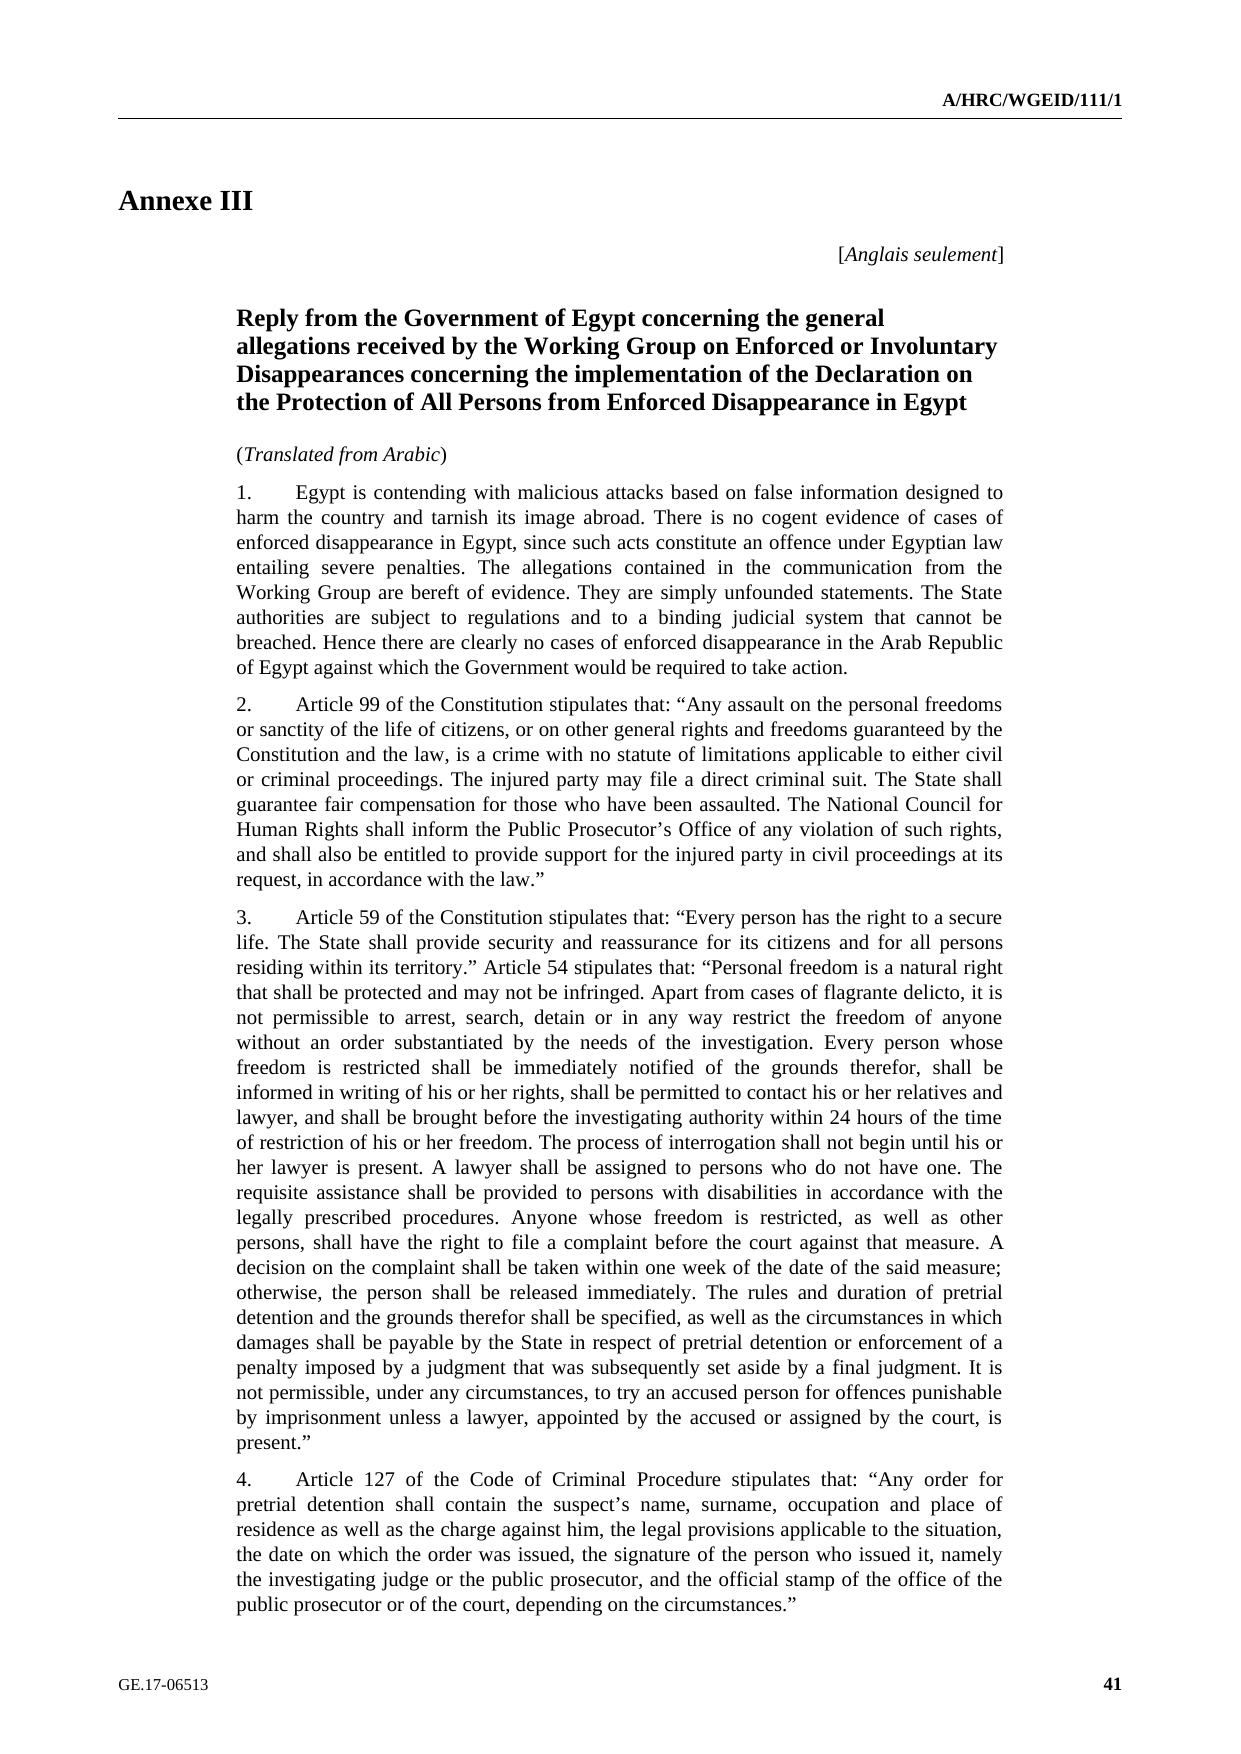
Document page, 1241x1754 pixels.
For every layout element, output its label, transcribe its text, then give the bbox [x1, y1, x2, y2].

text 2. Article 99 of the Constitution stipulates that: “Any assault on the personal freedoms or sanctity of the life of citizens, or on other general rights and freedoms guaranteed by the Constitution and the law, is a crime with no statute of limitations applicable to either civil or criminal proceedings. The injured party may file a direct criminal suit. The State shall guarantee fair compensation for those who have been assaulted. The National Council for Human Rights shall inform the Public Prosecutor’s Office of any violation of such rights, and shall also be entitled to provide support for the injured party in civil proceedings at its request, in accordance with the law.” [236, 691, 1004, 891]
text 4. Article 127 of the Code of Criminal Procedure stipulates that: “Any order for pretrial detention shall contain the suspect’s name, surname, occupation and place of residence as well as the charge against him, the legal provisions applicable to the situation, the date on which the order was issued, the signature of the person who issued it, namely the investigating judge or the public prosecutor, and the official stamp of the office of the public prosecutor or of the court, depending on the circumstances.” [236, 1466, 1004, 1616]
text Reply from the Government of Egypt concerning the general allegations received by the Working Group on Enforced or Involuntary Disappearances concerning the implementation of the Declaration on the Protection of All Persons from Enforced Disappearance in Egypt [118, 304, 1004, 416]
text 3. Article 59 of the Constitution stipulates that: “Every person has the right to a secure life. The State shall provide security and reassurance for its citizens and for all persons residing within its territory.” Article 54 stipulates that: “Personal freedom is a natural right that shall be protected and may not be infringed. Apart from cases of flagrante delicto, it is not permissible to arrest, search, detain or in any way restrict the freedom of anyone without an order substantiated by the needs of the investigation. Every person whose freedom is restricted shall be immediately notified of the grounds therefor, shall be informed in writing of his or her rights, shall be permitted to contact his or her relatives and lawyer, and shall be brought before the investigating authority within 24 hours of the time of restriction of his or her freedom. The process of interrogation shall not begin until his or her lawyer is present. A lawyer shall be assigned to persons who do not have one. The requisite assistance shall be provided to persons with disabilities in accordance with the legally prescribed procedures. Anyone whose freedom is restricted, as well as other persons, shall have the right to file a complaint before the court against that measure. A decision on the complaint shall be taken within one week of the date of the said measure; otherwise, the person shall be released immediately. The rules and duration of pretrial detention and the grounds therefor shall be specified, as well as the circumstances in which damages shall be payable by the State in respect of pretrial detention or enforcement of a penalty imposed by a judgment that was subsequently set aside by a final judgment. It is not permissible, under any circumstances, to try an accused person for offences punishable by imprisonment unless a lawyer, appointed by the accused or assigned by the court, is present.” [236, 904, 1004, 1454]
text Annexe III [118, 185, 1004, 216]
text [Anglais seulement] [236, 241, 1004, 266]
text (Translated from Arabic) [236, 441, 1004, 466]
text 1. Egypt is contending with malicious attacks based on false information designed to harm the country and tarnish its image abroad. There is no cogent evidence of cases of enforced disappearance in Egypt, since such acts constitute an offence under Egyptian law entailing severe penalties. The allegations contained in the communication from the Working Group are bereft of evidence. They are simply unfounded statements. The State authorities are subject to regulations and to a binding judicial system that cannot be breached. Hence there are clearly no cases of enforced disappearance in the Arab Republic of Egypt against which the Government would be required to take action. [236, 479, 1004, 679]
